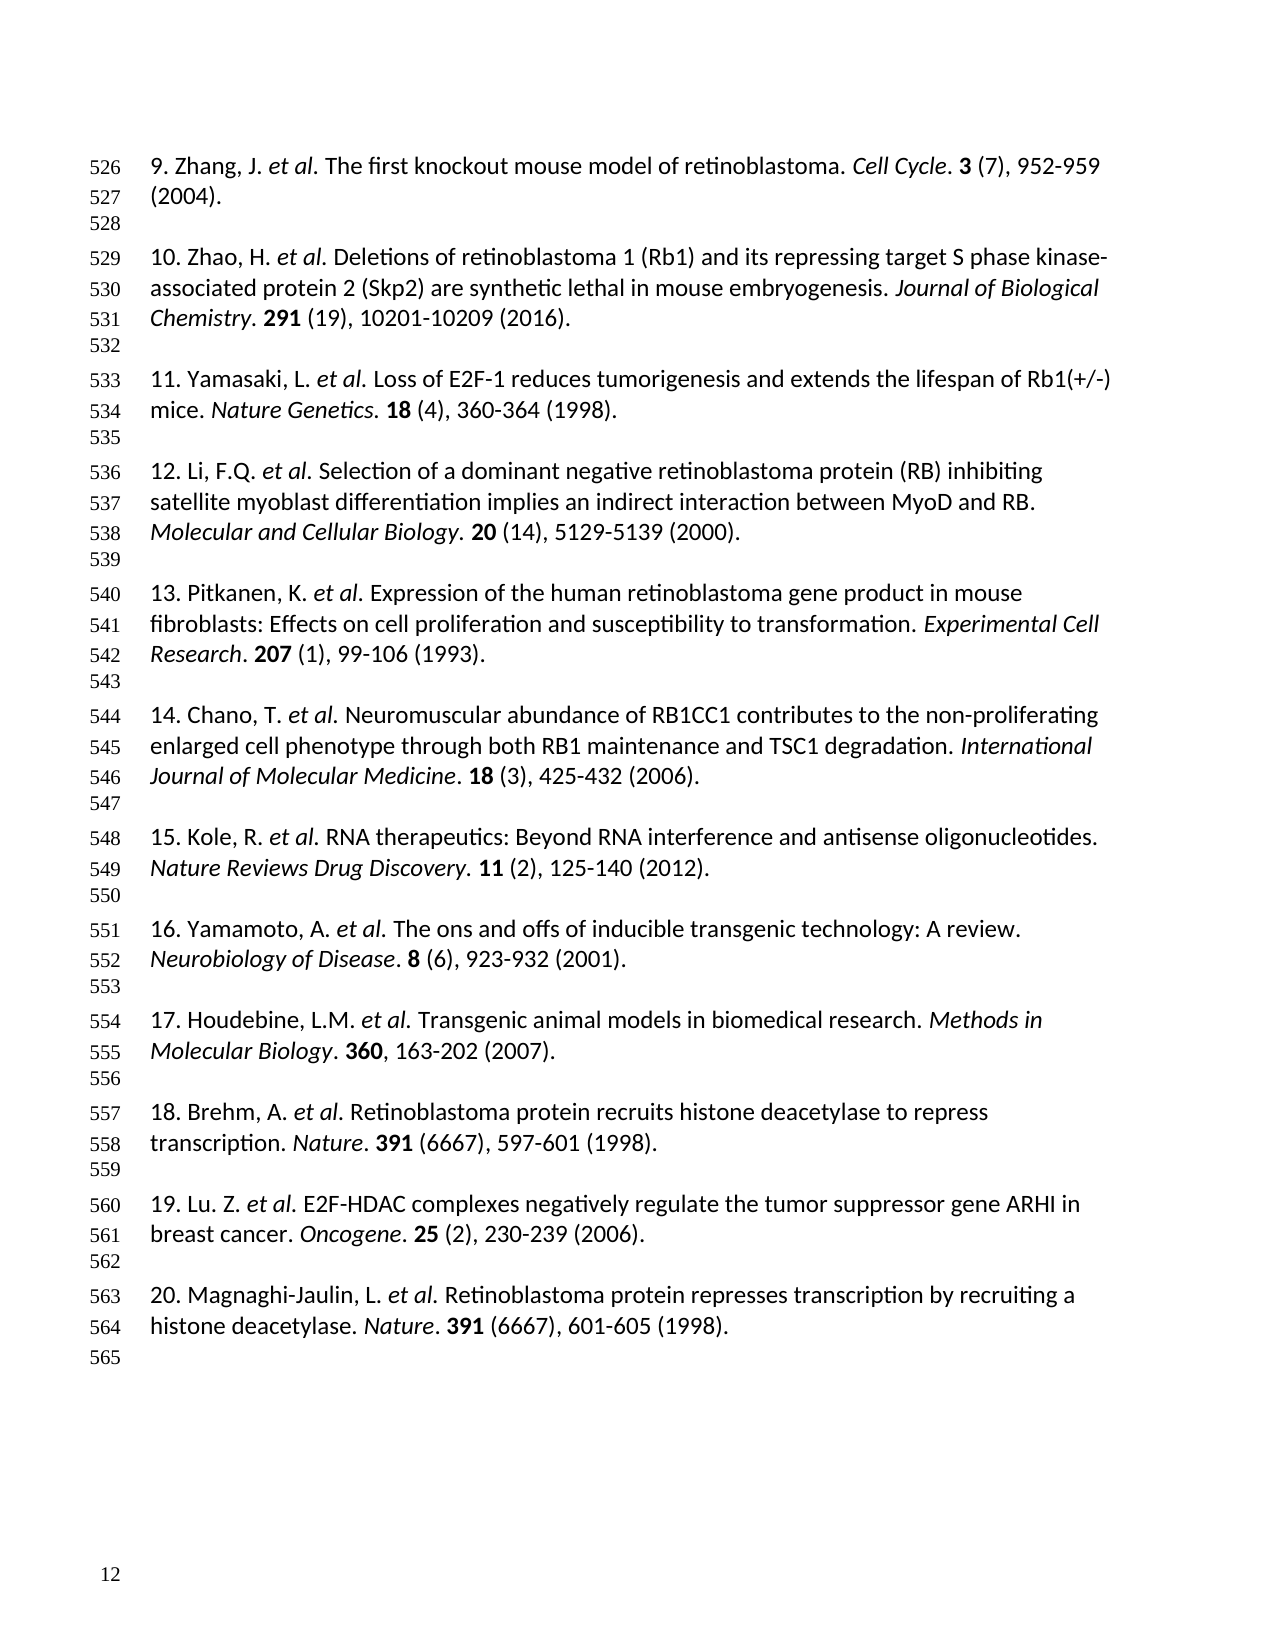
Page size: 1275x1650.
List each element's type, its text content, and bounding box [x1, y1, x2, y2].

text 13. Pitkanen, K. et al. Expression of the human retinoblastoma gene product in mouse fibroblasts: Effects on cell proliferation and susceptibility to transformation. Experimental Cell Research. 207 (1), 99-106 (1993). [150, 577, 1125, 669]
text 19. Lu. Z. et al. E2F-HDAC complexes negatively regulate the tumor suppressor gene ARHI in breast cancer. Oncogene. 25 (2), 230-239 (2006). [150, 1188, 1125, 1249]
text 14. Chano, T. et al. Neuromuscular abundance of RB1CC1 contributes to the non-proliferating enlarged cell phenotype through both RB1 maintenance and TSC1 degradation. International Journal of Molecular Medicine. 18 (3), 425-432 (2006). [150, 699, 1125, 791]
text 16. Yamamoto, A. et al. The ons and offs of inducible transgenic technology: A review. Neurobiology of Disease. 8 (6), 923-932 (2001). [150, 913, 1125, 974]
text 12. Li, F.Q. et al. Selection of a dominant negative retinoblastoma protein (RB) inhibiting satellite myoblast differentiation implies an indirect interaction between MyoD and RB. Molecular and Cellular Biology. 20 (14), 5129-5139 (2000). [150, 455, 1125, 547]
text 15. Kole, R. et al. RNA therapeutics: Beyond RNA interference and antisense oligonucleotides. Nature Reviews Drug Discovery. 11 (2), 125-140 (2012). [150, 821, 1125, 882]
text 17. Houdebine, L.M. et al. Transgenic animal models in biomedical research. Methods in Molecular Biology. 360, 163-202 (2007). [150, 1004, 1125, 1066]
text 11. Yamasaki, L. et al. Loss of E2F-1 reduces tumorigenesis and extends the lifespan of Rb1(+/-) mice. Nature Genetics. 18 (4), 360-364 (1998). [150, 364, 1125, 425]
text 20. Magnaghi-Jaulin, L. et al. Retinoblastoma protein represses transcription by recruiting a histone deacetylase. Nature. 391 (6667), 601-605 (1998). [150, 1279, 1125, 1340]
text 18. Brehm, A. et al. Retinoblastoma protein recruits histone deacetylase to repress transcription. Nature. 391 (6667), 597-601 (1998). [150, 1096, 1125, 1157]
text 10. Zhao, H. et al. Deletions of retinoblastoma 1 (Rb1) and its repressing target S phase kinase-associated protein 2 (Skp2) are synthetic lethal in mouse embryogenesis. Journal of Biological Chemistry. 291 (19), 10201-10209 (2016). [150, 242, 1125, 333]
text 9. Zhang, J. et al. The first knockout mouse model of retinoblastoma. Cell Cycle. 3 (7), 952-959 (2004). [150, 150, 1125, 211]
